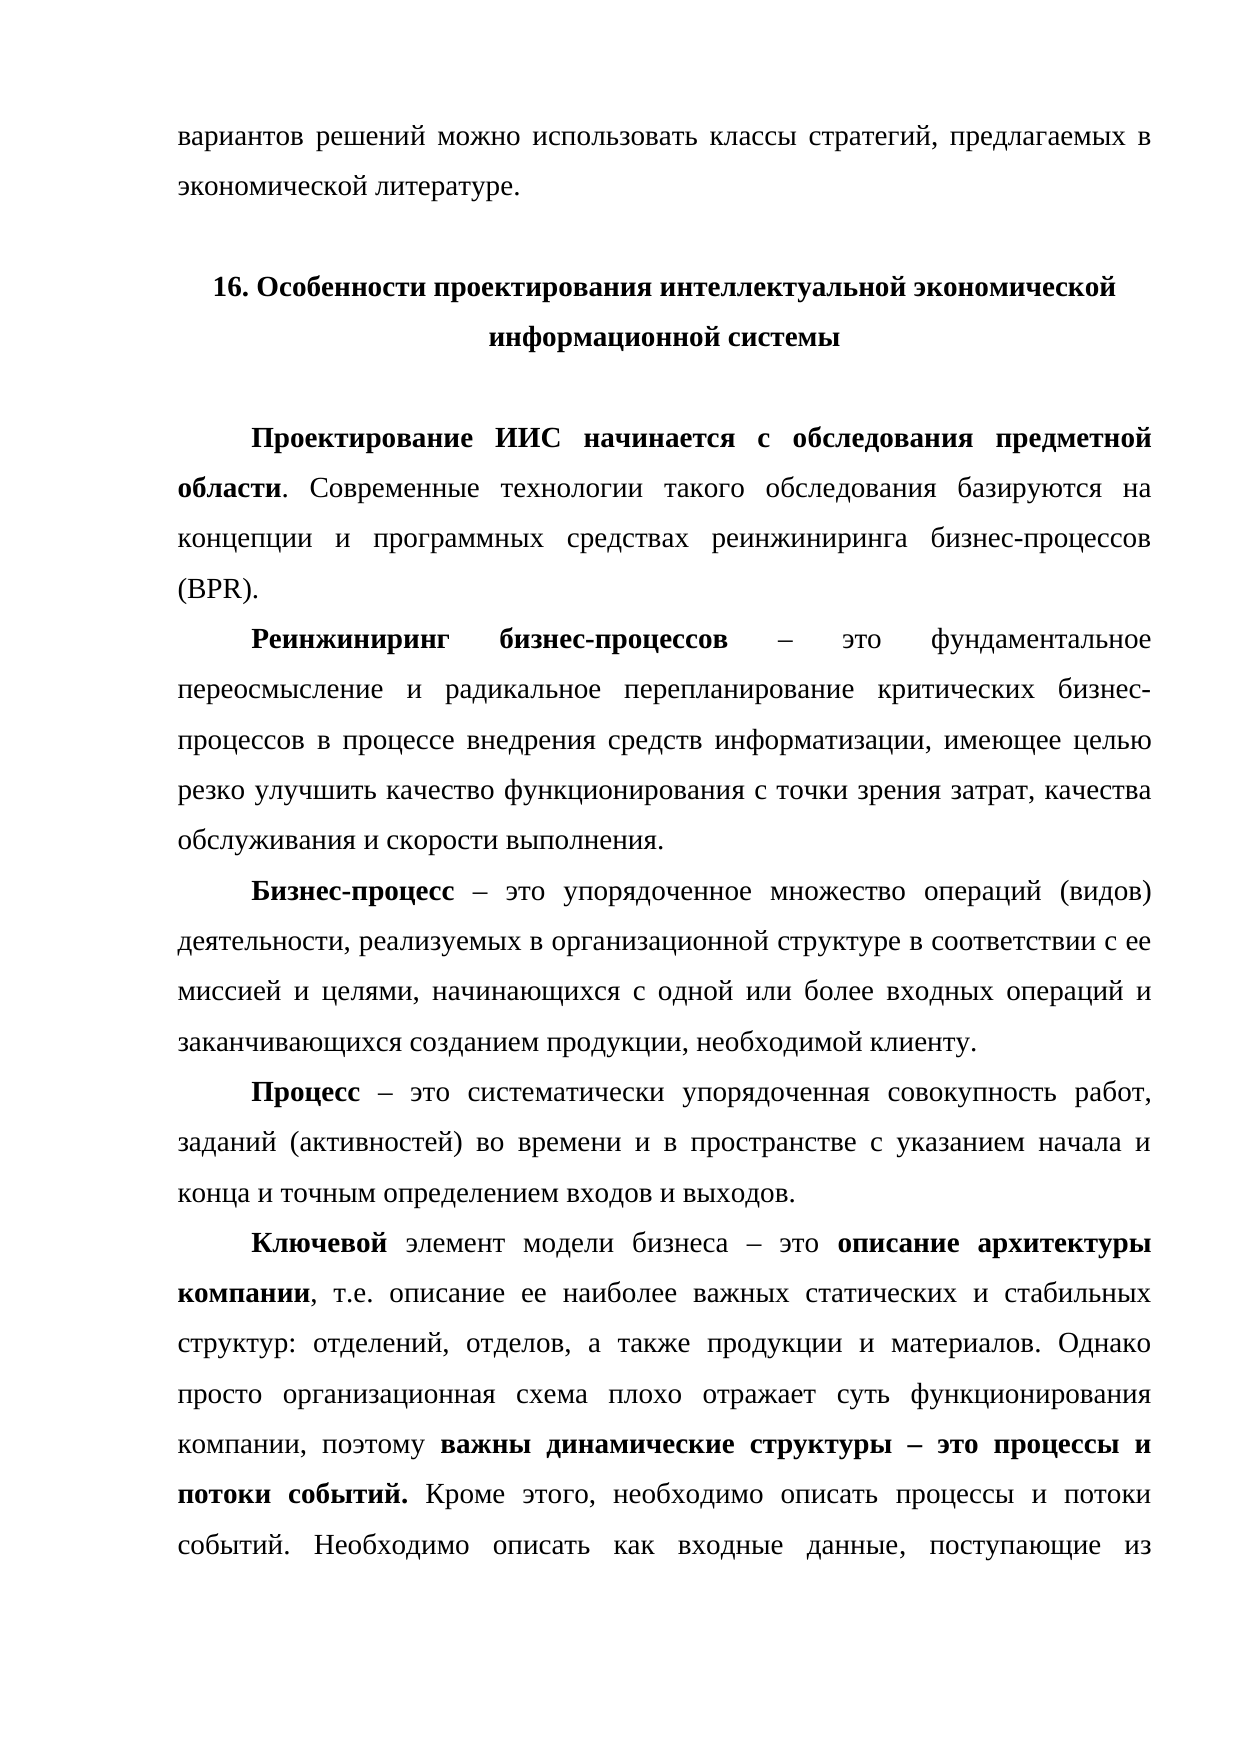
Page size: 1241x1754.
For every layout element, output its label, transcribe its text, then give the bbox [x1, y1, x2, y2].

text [177, 118, 1152, 202]
subtitle 16. Особенности проектирования интеллектуальной экономической информационной системы [177, 269, 1152, 353]
text Процесс – это систематически упорядоченная совокупность работ, заданий (активностей) во времени и в пространстве с указанием начала и конца и точным определением входов и выходов. [177, 1074, 1152, 1208]
text Бизнес-процесс – это упорядоченное множество операций (видов) деятельности, реализуемых в организационной структуре в соответствии с ее миссией и целями, начинающихся с одной или более входных операций и заканчивающихся созданием продукции, необходимой клиенту. [177, 873, 1152, 1057]
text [177, 1225, 1152, 1560]
text Проектирование ИИС начинается с обследования предметной области. Современные технологии такого обследования базируются на концепции и программных средствах реинжиниринга бизнес-процессов (BPR). [177, 420, 1152, 604]
text Реинжиниринг бизнес-процессов – это фундаментальное переосмысление и радикальное перепланирование критических бизнес-процессов в процессе внедрения средств информатизации, имеющее целью резко улучшить качество функционирования с точки зрения затрат, качества обслуживания и скорости выполнения. [177, 621, 1152, 856]
